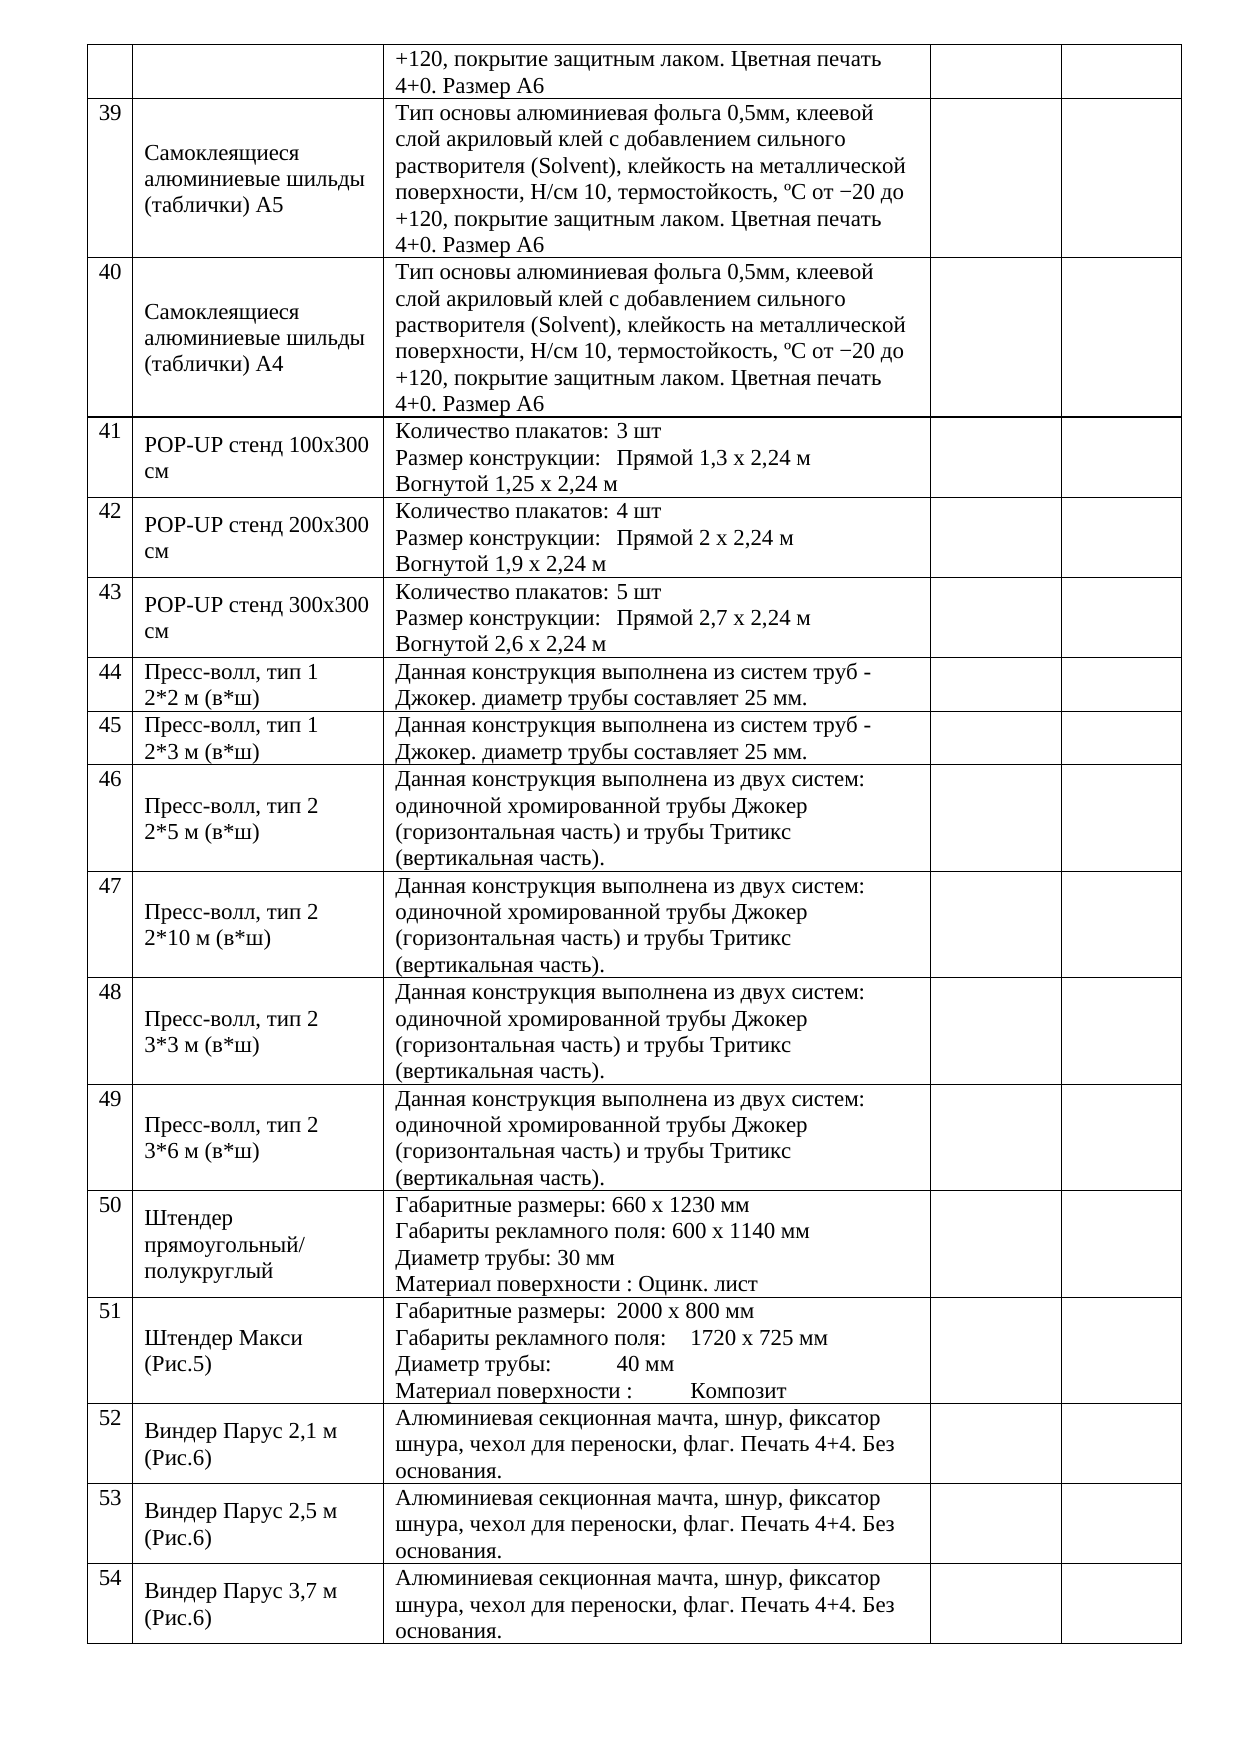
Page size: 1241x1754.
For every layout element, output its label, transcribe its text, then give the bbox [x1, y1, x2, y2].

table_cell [384, 99, 930, 257]
table_cell Данная конструкция выполнена из двух систем: одиночной хромированной трубы Джокер (горизонтальная часть) и трубы Тритикс (вертикальная часть). [384, 872, 930, 977]
table_cell Штендер Макси (Рис.5) [133, 1298, 383, 1403]
table_cell 54 [88, 1564, 132, 1643]
table_cell 49 [88, 1085, 132, 1190]
table_cell Количество плакатов: 4 шт Размер конструкции: Прямой 2 х 2,24 м Вогнутой 1,9 х 2,24 м [384, 498, 930, 577]
table_cell [931, 1085, 1061, 1190]
table_cell Пресс-волл, тип 2 3*6 м (в*ш) [133, 1085, 383, 1190]
table_cell POP-UP стенд 100x300 см [133, 418, 383, 497]
table_cell [931, 99, 1061, 257]
table_cell Данная конструкция выполнена из двух систем: одиночной хромированной трубы Джокер (горизонтальная часть) и трубы Тритикс (вертикальная часть). [384, 765, 930, 871]
table_cell 46 [88, 765, 132, 871]
table_cell Количество плакатов: 5 шт Размер конструкции: Прямой 2,7 х 2,24 м Вогнутой 2,6 х 2,24 м [384, 578, 930, 657]
table_cell Количество плакатов: 3 шт Размер конструкции: Прямой 1,3 х 2,24 м Вогнутой 1,25 х 2,24 м [384, 418, 930, 497]
table_cell Габаритные размеры: 660 х 1230 мм Габариты рекламного поля: 600 х 1140 мм Диаметр трубы: 30 мм Материал поверхности : Оцинк. лист [384, 1191, 930, 1297]
table_cell 48 [88, 978, 132, 1084]
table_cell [384, 1484, 930, 1563]
table_cell 52 [88, 1404, 132, 1483]
table_cell Виндер Парус 2,1 м (Рис.6) [133, 1404, 383, 1483]
table_cell [1062, 978, 1181, 1084]
table_cell Пресс-волл, тип 2 3*3 м (в*ш) [133, 978, 383, 1084]
table_cell Алюминиевая секционная мачта, шнур, фиксатор шнура, чехол для переноски, флаг. Печать 4+4. Без основания. [384, 1404, 930, 1483]
table_cell 40 [88, 258, 132, 416]
table_cell [931, 1191, 1061, 1297]
table_cell [931, 712, 1061, 764]
table_cell [1062, 765, 1181, 871]
table_cell POP-UP стенд 300x300 см [133, 578, 383, 657]
table_cell Самоклеящиеся алюминиевые шильды (таблички) А5 [133, 99, 383, 257]
table_cell [1062, 1484, 1181, 1563]
table_cell Самоклеящиеся алюминиевые шильды (таблички) А4 [133, 258, 383, 416]
table_cell [1062, 258, 1181, 416]
table_cell [1062, 712, 1181, 764]
table_cell [1062, 498, 1181, 577]
table_cell [931, 258, 1061, 416]
table_cell Виндер Парус 2,5 м (Рис.6) [133, 1484, 383, 1563]
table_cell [384, 45, 930, 98]
table_cell [1062, 418, 1181, 497]
table_cell [931, 1564, 1061, 1643]
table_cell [384, 1564, 930, 1643]
table_cell [1062, 45, 1181, 98]
table_cell Данная конструкция выполнена из систем труб - Джокер. диаметр трубы составляет 25 мм. [384, 658, 930, 711]
table_cell [1062, 1191, 1181, 1297]
table_cell 44 [88, 658, 132, 711]
table_cell [931, 765, 1061, 871]
table_cell 42 [88, 498, 132, 577]
table_cell POP-UP стенд 200x300 см [133, 498, 383, 577]
table_cell 38 [88, 45, 132, 98]
table_cell [1062, 1085, 1181, 1190]
table_cell [1062, 1564, 1181, 1643]
table_cell [931, 45, 1061, 98]
table_cell [931, 978, 1061, 1084]
table_cell Пресс-волл, тип 2 2*5 м (в*ш) [133, 765, 383, 871]
table_cell 43 [88, 578, 132, 657]
table_cell Штендер прямоугольный/ полукруглый [133, 1191, 383, 1297]
table_cell [931, 418, 1061, 497]
table_cell 41 [88, 418, 132, 497]
table_cell [931, 1484, 1061, 1563]
table_cell [931, 872, 1061, 977]
table_cell 53 [88, 1484, 132, 1563]
table_cell [1062, 99, 1181, 257]
table_cell [1062, 1298, 1181, 1403]
table_cell [931, 498, 1061, 577]
table_cell [1062, 872, 1181, 977]
table_cell Данная конструкция выполнена из систем труб - Джокер. диаметр трубы составляет 25 мм. [384, 712, 930, 764]
table_cell 39 [88, 99, 132, 257]
table_cell 51 [88, 1298, 132, 1403]
table_cell Пресс-волл, тип 2 2*10 м (в*ш) [133, 872, 383, 977]
table_cell [931, 578, 1061, 657]
table_cell [931, 658, 1061, 711]
table_cell Пресс-волл, тип 1 2*3 м (в*ш) [133, 712, 383, 764]
table_cell 50 [88, 1191, 132, 1297]
table_cell Виндер Парус 3,7 м (Рис.6) [133, 1564, 383, 1643]
table_cell [1062, 1404, 1181, 1483]
table_cell 47 [88, 872, 132, 977]
table_cell 45 [88, 712, 132, 764]
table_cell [133, 45, 383, 98]
table_cell Пресс-волл, тип 1 2*2 м (в*ш) [133, 658, 383, 711]
table_cell Габаритные размеры: 2000 х 800 мм Габариты рекламного поля: 1720 х 725 мм Диаметр трубы: 40 мм Материал поверхности : Композит [384, 1298, 930, 1403]
table_cell Данная конструкция выполнена из двух систем: одиночной хромированной трубы Джокер (горизонтальная часть) и трубы Тритикс (вертикальная часть). [384, 1085, 930, 1190]
table_cell [931, 1298, 1061, 1403]
table_cell [1062, 658, 1181, 711]
table_cell Данная конструкция выполнена из двух систем: одиночной хромированной трубы Джокер (горизонтальная часть) и трубы Тритикс (вертикальная часть). [384, 978, 930, 1084]
table_cell [931, 1404, 1061, 1483]
table_cell [1062, 578, 1181, 657]
